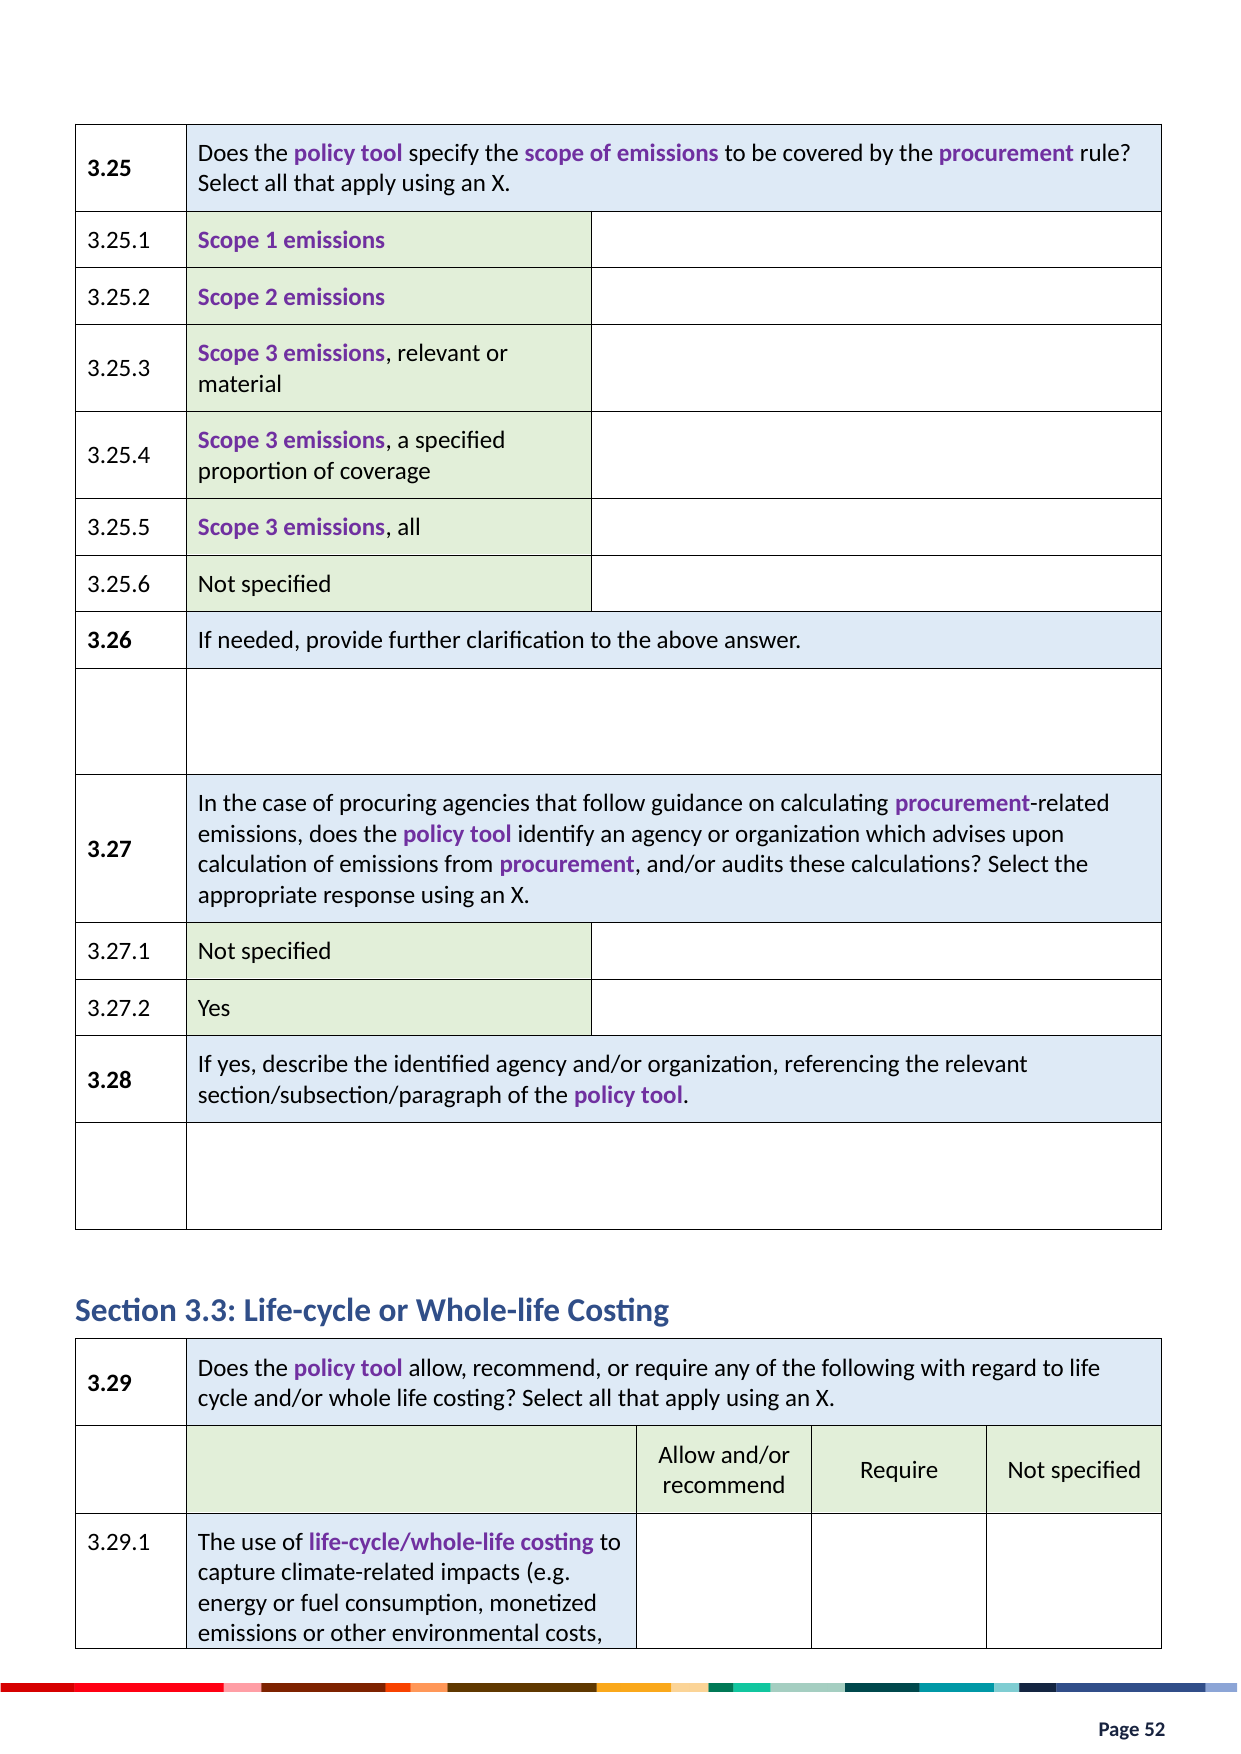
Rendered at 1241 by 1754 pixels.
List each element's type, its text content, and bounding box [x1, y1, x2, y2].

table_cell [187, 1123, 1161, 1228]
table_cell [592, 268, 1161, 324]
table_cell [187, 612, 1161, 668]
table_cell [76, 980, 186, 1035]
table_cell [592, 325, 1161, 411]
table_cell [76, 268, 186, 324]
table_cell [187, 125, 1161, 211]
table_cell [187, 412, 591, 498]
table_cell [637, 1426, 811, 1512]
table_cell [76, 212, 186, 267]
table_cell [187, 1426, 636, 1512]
subtitle Section 3.3: Life-cycle or Whole-life Costing [75, 1289, 1165, 1330]
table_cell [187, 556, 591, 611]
picture [0, 1683, 1236, 1692]
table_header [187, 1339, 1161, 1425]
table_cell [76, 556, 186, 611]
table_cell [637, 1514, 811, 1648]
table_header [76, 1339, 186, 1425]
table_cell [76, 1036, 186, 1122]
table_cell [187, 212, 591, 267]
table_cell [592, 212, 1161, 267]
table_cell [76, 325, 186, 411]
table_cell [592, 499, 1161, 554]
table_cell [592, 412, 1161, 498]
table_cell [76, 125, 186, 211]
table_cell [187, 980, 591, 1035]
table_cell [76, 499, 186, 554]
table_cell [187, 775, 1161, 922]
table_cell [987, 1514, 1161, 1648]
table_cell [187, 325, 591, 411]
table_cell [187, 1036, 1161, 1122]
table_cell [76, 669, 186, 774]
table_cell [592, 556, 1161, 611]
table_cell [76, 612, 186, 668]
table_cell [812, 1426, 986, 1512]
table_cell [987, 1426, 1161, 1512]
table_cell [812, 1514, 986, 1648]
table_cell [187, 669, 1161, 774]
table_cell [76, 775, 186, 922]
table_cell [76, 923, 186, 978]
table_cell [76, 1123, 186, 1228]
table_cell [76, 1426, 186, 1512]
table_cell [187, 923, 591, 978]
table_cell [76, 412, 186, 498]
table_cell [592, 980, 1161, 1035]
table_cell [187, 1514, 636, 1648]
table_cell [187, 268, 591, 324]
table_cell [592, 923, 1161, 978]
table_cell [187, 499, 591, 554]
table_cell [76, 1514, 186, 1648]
